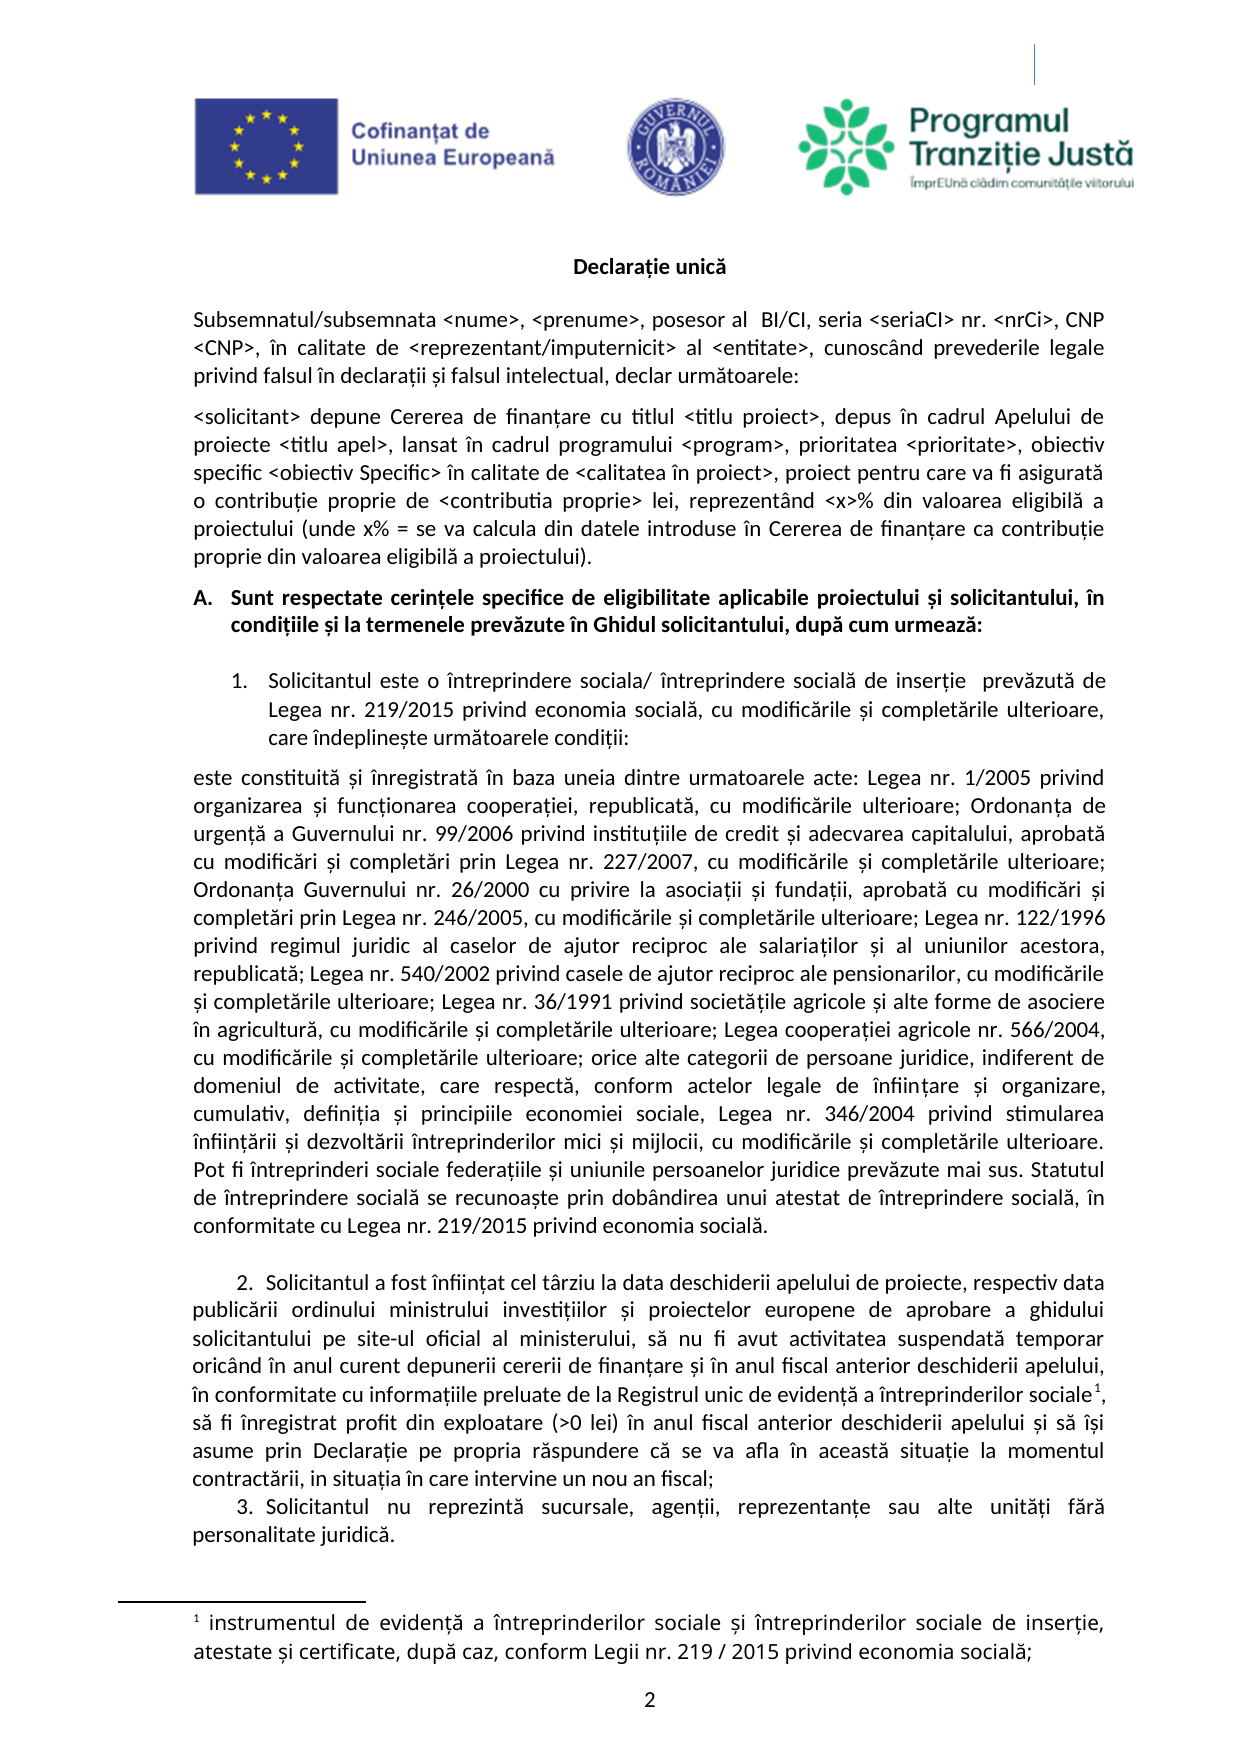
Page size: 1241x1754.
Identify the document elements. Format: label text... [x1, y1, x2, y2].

list Solicitantul nu reprezintă sucursale, agenții, reprezentanțe sau alte unități fără personalitate juridică. [192, 1492, 1106, 1548]
list Solicitantul a fost înființat cel târziu la data deschiderii apelului de proiecte, respectiv data publicării ordinului ministrului investițiilor și proiectelor europene de aprobare a ghidului solicitantului pe site-ul oficial al ministerului, să nu fi avut activitatea suspendată temporar oricând în anul curent depunerii cererii de finanțare și în anul fiscal anterior deschiderii apelului, în conformitate cu informațiile preluate de la Registrul unic de evidență a întreprinderilor sociale, să fi înregistrat profit din exploatare (>0 lei) în anul fiscal anterior deschiderii apelului și să își asume prin Declarație pe propria răspundere că se va afla în această situație la momentul contractării, in situația în care intervine un nou an fiscal; [192, 1268, 1106, 1492]
list Sunt respectate cerințele specifice de eligibilitate aplicabile proiectului și solicitantului, în condițiile și la termenele prevăzute în Ghidul solicitantului, după cum urmează: [193, 583, 1106, 639]
picture [193, 97, 1135, 200]
list Solicitantul este o întreprindere sociala/ întreprindere socială de inserţie prevăzută de Legea nr. 219/2015 privind economia socială, cu modificările și completările ulterioare, care îndeplinește următoarele condiții: [231, 667, 1106, 751]
text Subsemnatul/subsemnata <nume>, <prenume>, posesor al BI/CI, seria <seriaCI> nr. <nrCi>, CNP <CNP>, în calitate de <reprezentant/imputernicit> al <entitate>, cunoscând prevederile legale privind falsul în declarații și falsul intelectual, declar următoarele: [193, 305, 1106, 389]
subtitle Declarație unică [193, 252, 1106, 280]
text este constituită și înregistrată în baza uneia dintre urmatoarele acte: Legea nr. 1/2005 privind organizarea şi funcţionarea cooperaţiei, republicată, cu modificările ulterioare; Ordonanţa de urgenţă a Guvernului nr. 99/2006 privind instituţiile de credit şi adecvarea capitalului, aprobată cu modificări şi completări prin Legea nr. 227/2007, cu modificările şi completările ulterioare; Ordonanţa Guvernului nr. 26/2000 cu privire la asociaţii şi fundaţii, aprobată cu modificări şi completări prin Legea nr. 246/2005, cu modificările şi completările ulterioare; Legea nr. 122/1996 privind regimul juridic al caselor de ajutor reciproc ale salariaţilor şi al uniunilor acestora, republicată; Legea nr. 540/2002 privind casele de ajutor reciproc ale pensionarilor, cu modificările şi completările ulterioare; Legea nr. 36/1991 privind societăţile agricole şi alte forme de asociere în agricultură, cu modificările şi completările ulterioare; Legea cooperaţiei agricole nr. 566/2004, cu modificările şi completările ulterioare; orice alte categorii de persoane juridice, indiferent de domeniul de activitate, care respectă, conform actelor legale de înfiinţare şi organizare, cumulativ, definiţia şi principiile economiei sociale, Legea nr. 346/2004 privind stimularea înființării și dezvoltării întreprinderilor mici și mijlocii, cu modificările și completările ulterioare. Pot fi întreprinderi sociale federațiile și uniunile persoanelor juridice prevăzute mai sus. Statutul de întreprindere socială se recunoaște prin dobândirea unui atestat de întreprindere socială, în conformitate cu Legea nr. 219/2015 privind economia socială. [193, 763, 1106, 1239]
text <solicitant> depune Cererea de finanțare cu titlul <titlu proiect>, depus în cadrul Apelului de proiecte <titlu apel>, lansat în cadrul programului <program>, prioritatea <prioritate>, obiectiv specific <obiectiv Specific> în calitate de <calitatea în proiect>, proiect pentru care va fi asigurată o contribuție proprie de <contributia proprie> lei, reprezentând <x>% din valoarea eligibilă a proiectului (unde x% = se va calcula din datele introduse în Cererea de finanțare ca contribuție proprie din valoarea eligibilă a proiectului). [193, 402, 1106, 570]
